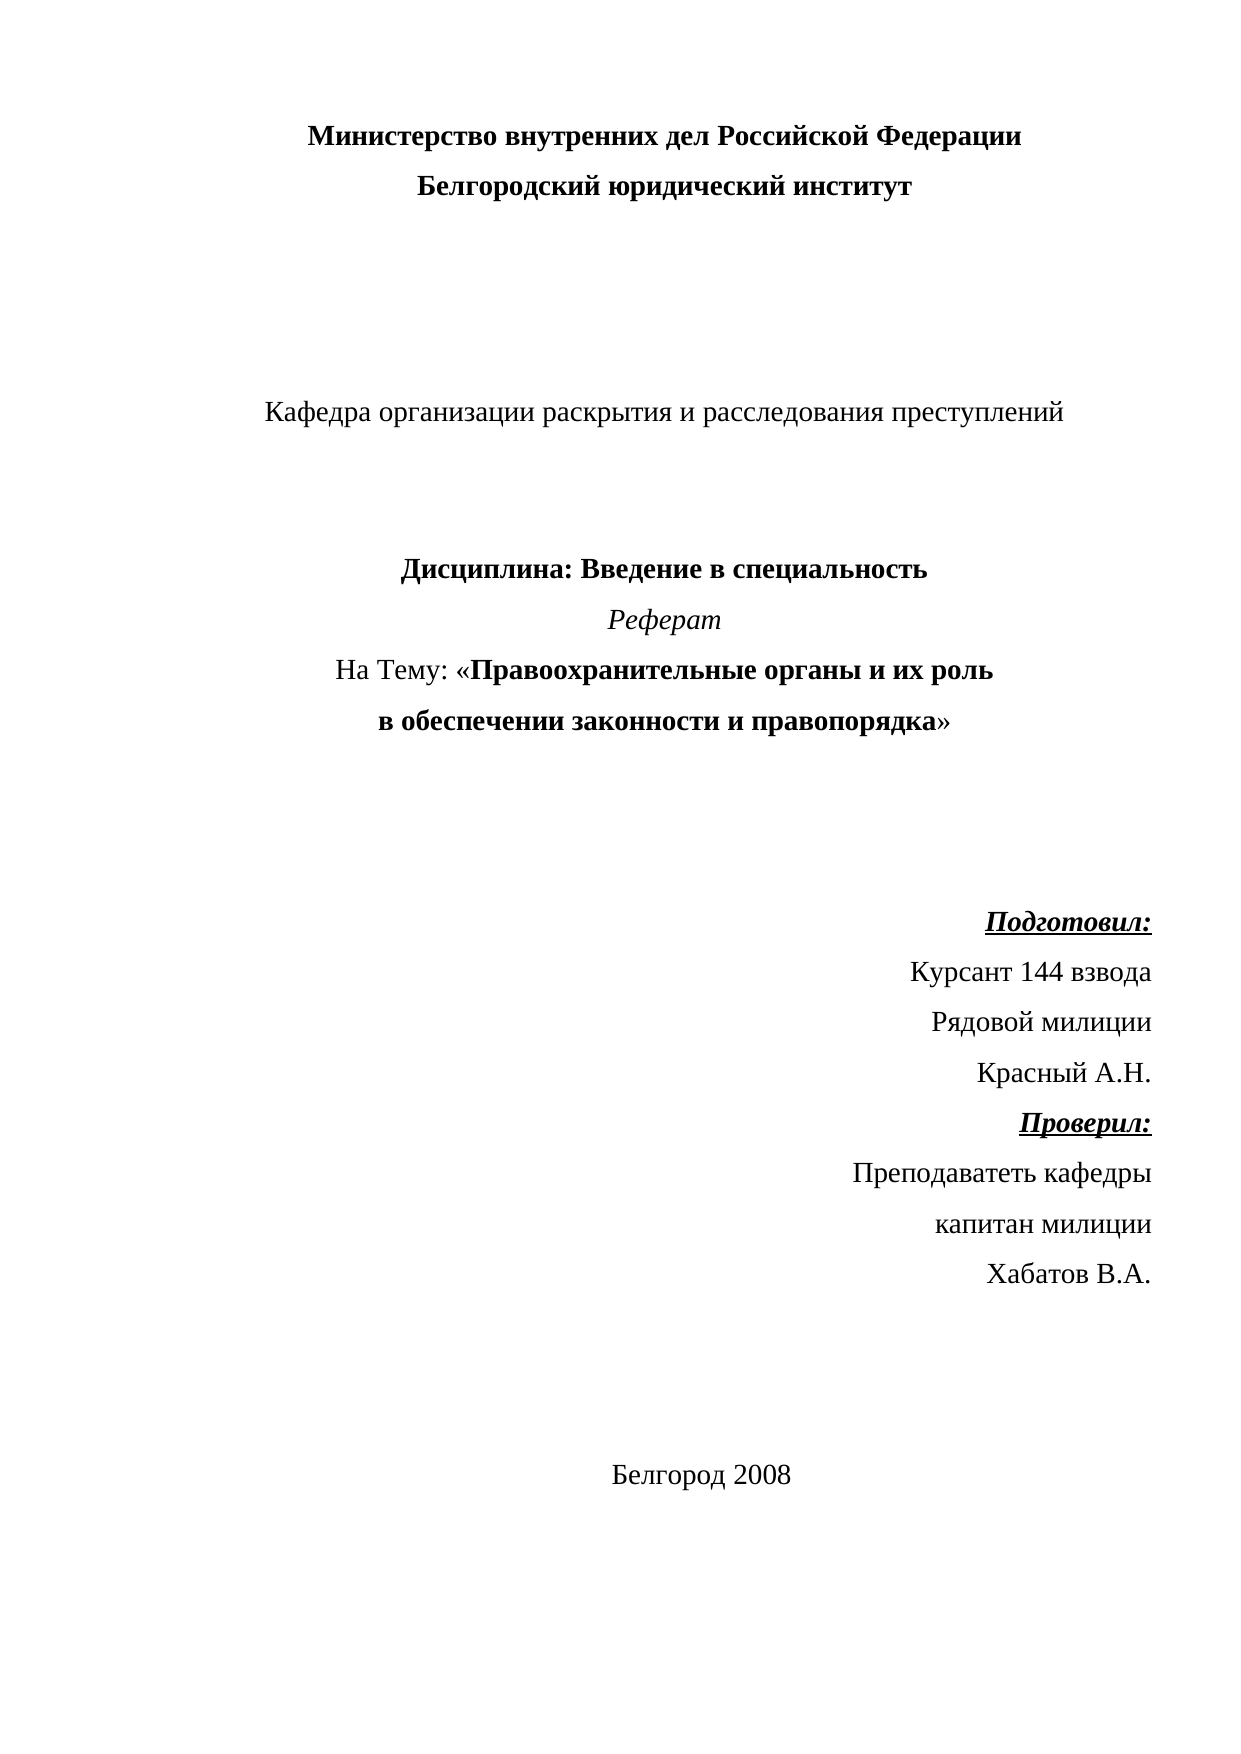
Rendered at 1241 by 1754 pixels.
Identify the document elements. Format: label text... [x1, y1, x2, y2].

subtitle Кафедра организации раскрытия и расследования преступлений [177, 395, 1152, 428]
text На Тему: «Правоохранительные органы и их роль [177, 652, 1152, 686]
text Курсант 144 взвода [783, 954, 1152, 988]
text Белгородский юридический институт [177, 168, 1152, 202]
text капитан милиции [783, 1206, 1152, 1239]
text Дисциплина: Введение в специальность [177, 552, 1152, 585]
text Проверил: [783, 1105, 1152, 1139]
text Подготовил: [783, 904, 1152, 938]
text в обеспечении законности и правопорядка» [177, 703, 1152, 736]
text Красный А.Н. [783, 1055, 1152, 1088]
subtitle Реферат [177, 602, 1152, 636]
text Рядовой милиции [783, 1005, 1152, 1038]
text Преподаватеть кафедры [783, 1156, 1152, 1189]
text Министерство внутренних дел Российской Федерации [177, 118, 1152, 152]
title Белгород 2008 [177, 1457, 1152, 1491]
text Хабатов В.А. [783, 1256, 1152, 1290]
